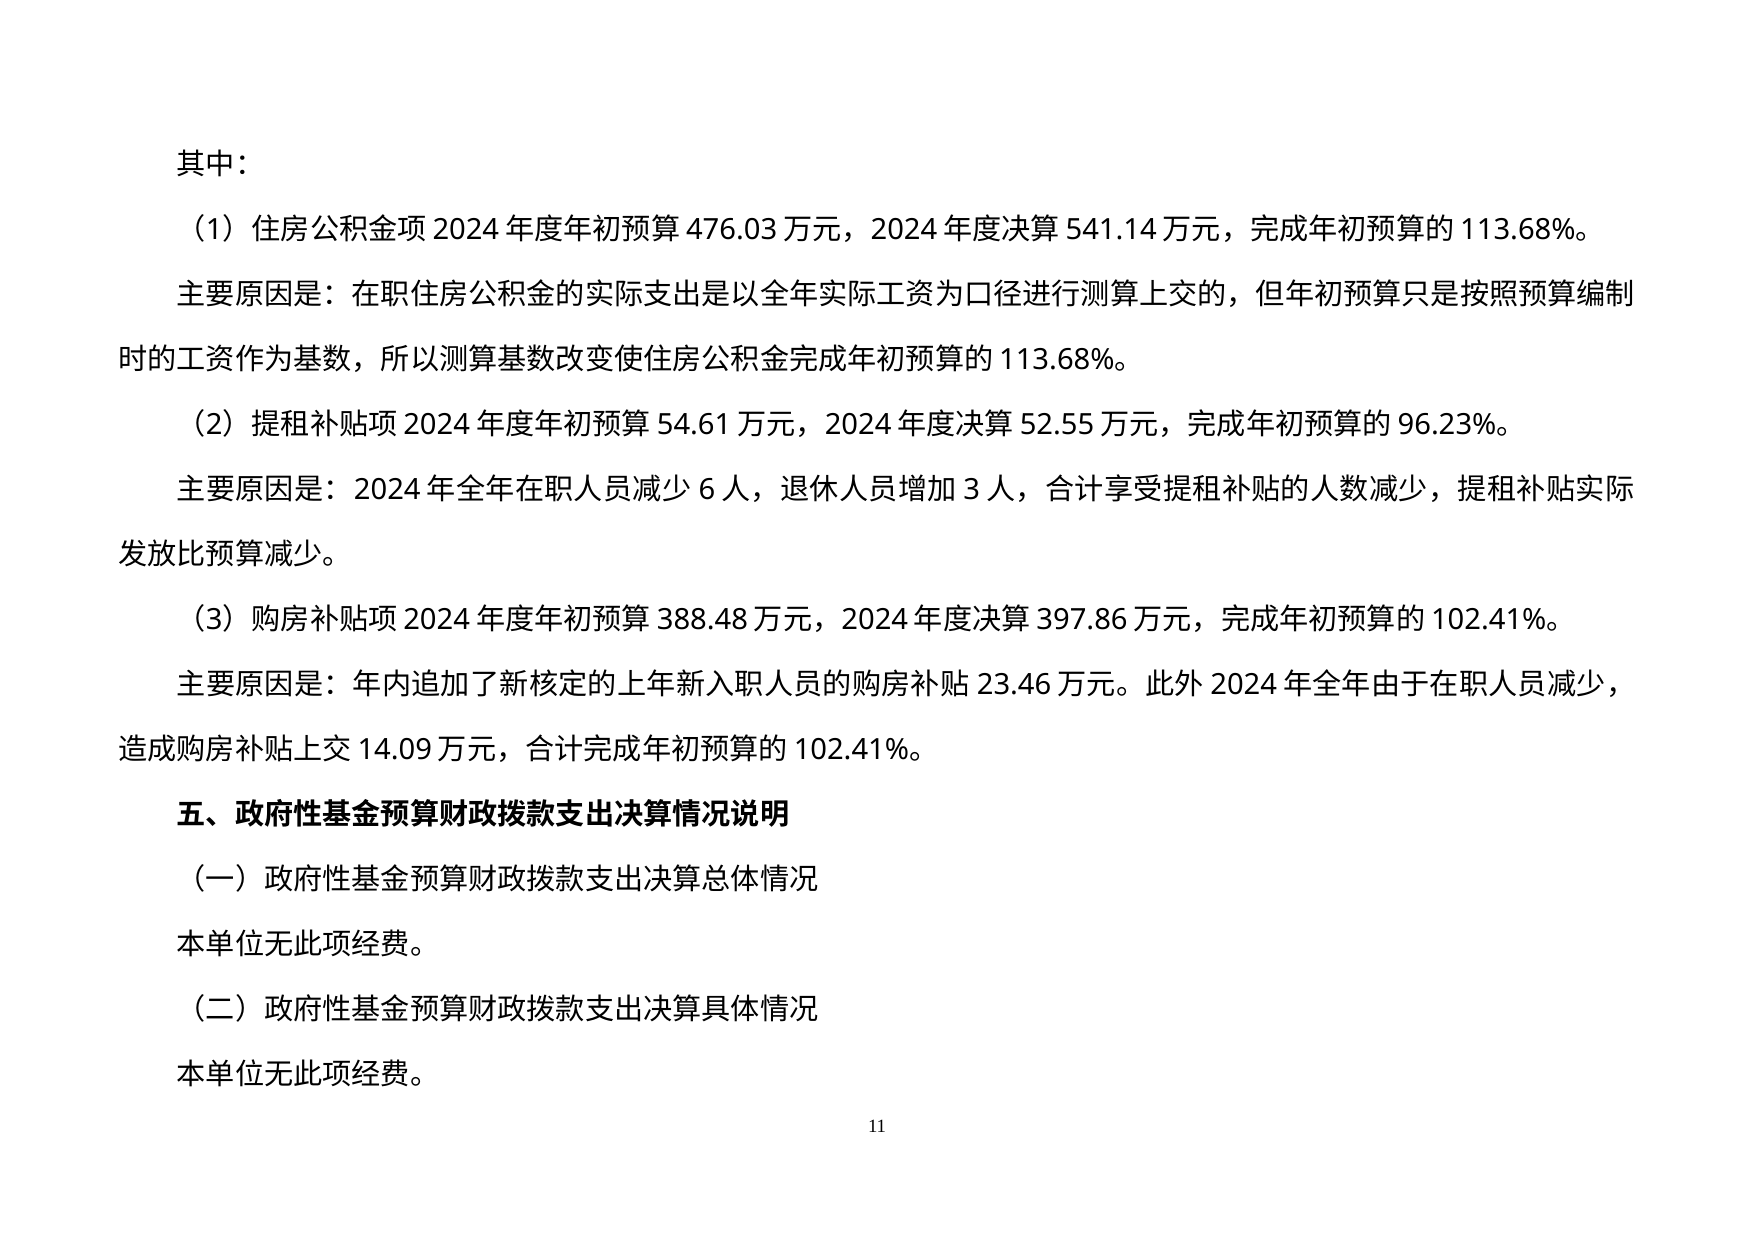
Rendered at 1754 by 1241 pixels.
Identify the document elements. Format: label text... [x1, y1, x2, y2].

text （一）政府性基金预算财政拨款支出决算总体情况 [118, 844, 1636, 909]
text 主要原因是：在职住房公积金的实际支出是以全年实际工资为口径进行测算上交的，但年初预算只是按照预算编制时的工资作为基数，所以测算基数改变使住房公积金完成年初预算的113.68%。 [118, 259, 1636, 389]
text 本单位无此项经费。 [118, 1039, 1636, 1104]
text （3）购房补贴项2024年度年初预算388.48万元，2024年度决算397.86万元，完成年初预算的102.41%。 [118, 584, 1636, 649]
text 本单位无此项经费。 [118, 909, 1636, 974]
text （1）住房公积金项2024年度年初预算476.03万元，2024年度决算541.14万元，完成年初预算的113.68%。 [118, 194, 1636, 259]
text 主要原因是：2024年全年在职人员减少6人，退休人员增加3人，合计享受提租补贴的人数减少，提租补贴实际发放比预算减少。 [118, 454, 1636, 584]
text 五、政府性基金预算财政拨款支出决算情况说明 [118, 779, 1636, 844]
text （2）提租补贴项2024年度年初预算54.61万元，2024年度决算52.55万元，完成年初预算的96.23%。 [118, 389, 1636, 454]
text （二）政府性基金预算财政拨款支出决算具体情况 [118, 974, 1636, 1039]
text 主要原因是：年内追加了新核定的上年新入职人员的购房补贴23.46万元。此外2024年全年由于在职人员减少，造成购房补贴上交14.09万元，合计完成年初预算的102.41%。 [118, 649, 1636, 779]
text 其中： [118, 129, 1636, 194]
